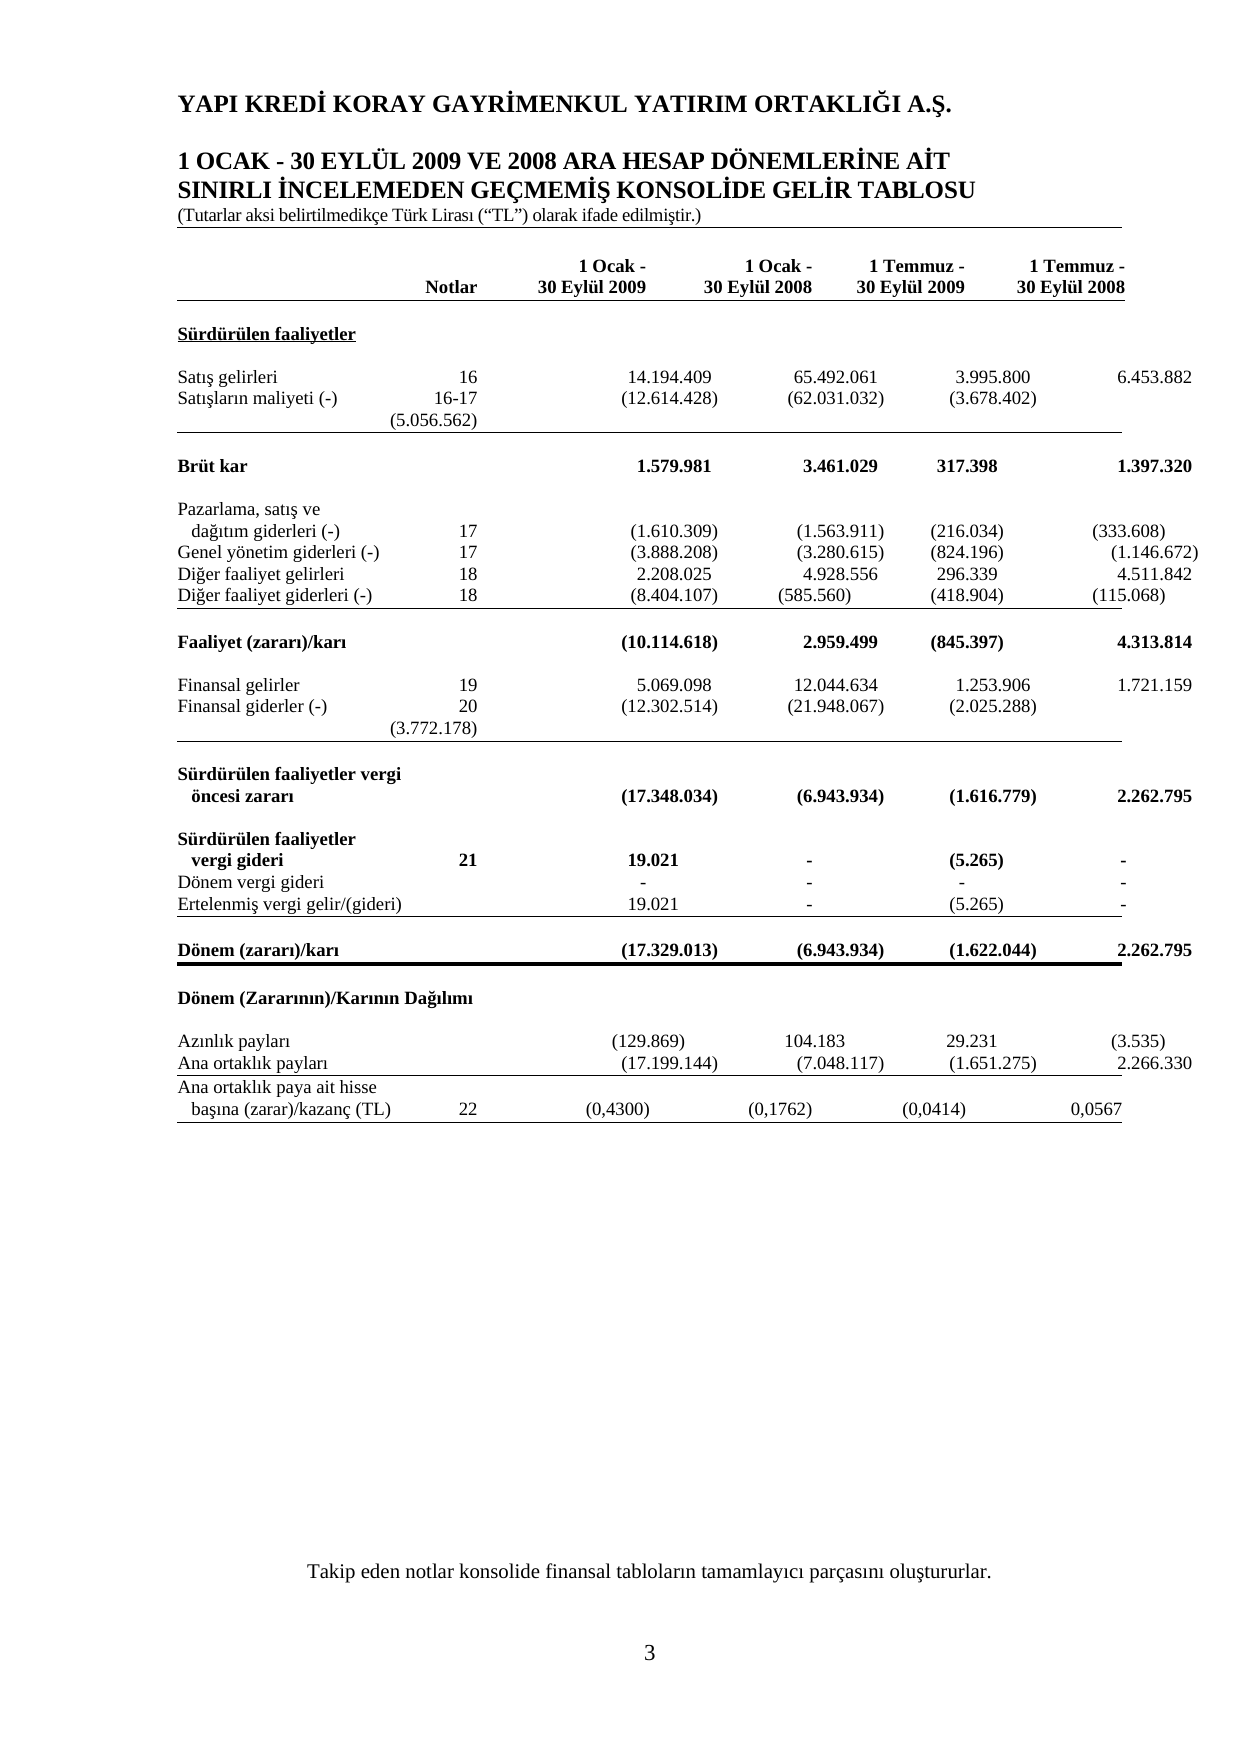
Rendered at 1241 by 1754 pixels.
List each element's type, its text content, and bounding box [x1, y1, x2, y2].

text Diğer faaliyet giderleri (-) 18 (8.404.107) (585.560) (418.904) (115.068) [177, 584, 1122, 608]
text Sürdürülen faaliyetler vergi [177, 763, 1122, 785]
text Satışların maliyeti (-) 16-17 (12.614.428) (62.031.032) (3.678.402) (5.056.562) [177, 387, 1122, 432]
text vergi gideri 21 19.021 - (5.265) - [177, 849, 1122, 871]
text Finansal gelirler 19 5.069.098 12.044.634 1.253.906 1.721.159 [177, 674, 1122, 695]
text Genel yönetim giderleri (-) 17 (3.888.208) (3.280.615) (824.196) (1.146.672) [177, 541, 1122, 563]
text Pazarlama, satış ve [177, 498, 1122, 520]
text Takip eden notlar konsolide finansal tabloların tamamlayıcı parçasını oluştururlar. [177, 1559, 1122, 1583]
text Dönem vergi gideri - - - - [177, 871, 1122, 892]
text Dönem (Zararının)/Karının Dağılımı [177, 987, 1122, 1009]
text Satış gelirleri 16 14.194.409 65.492.061 3.995.800 6.453.882 [177, 366, 1122, 387]
text Ana ortaklık payları (17.199.144) (7.048.117) (1.651.275) 2.266.330 [177, 1052, 1122, 1075]
text Sürdürülen faaliyetler [177, 322, 1122, 344]
text Finansal giderler (-) 20 (12.302.514) (21.948.067) (2.025.288) (3.772.178) [177, 695, 1122, 741]
text Dönem (zararı)/karı (17.329.013) (6.943.934) (1.622.044) 2.262.795 [177, 939, 1122, 962]
text dağıtım giderleri (-) 17 (1.610.309) (1.563.911) (216.034) (333.608) [177, 520, 1122, 541]
text Sürdürülen faaliyetler [177, 828, 1122, 849]
text öncesi zararı (17.348.034) (6.943.934) (1.616.779) 2.262.795 [177, 785, 1122, 806]
text Notlar 30 Eylül 2009 30 Eylül 2008 30 Eylül 2009 30 Eylül 2008 [177, 276, 1125, 300]
text Faaliyet (zararı)/karı (10.114.618) 2.959.499 (845.397) 4.313.814 [177, 631, 1122, 652]
text Ertelenmiş vergi gelir/(gideri) 19.021 - (5.265) - [177, 892, 1122, 916]
text Brüt kar 1.579.981 3.461.029 317.398 1.397.320 [177, 455, 1122, 477]
text Azınlık payları (129.869) 104.183 29.231 (3.535) [177, 1030, 1122, 1052]
text başına (zarar)/kazanç (TL) 22 (0,4300) (0,1762) (0,0414) 0,0567 [177, 1098, 1122, 1122]
text Diğer faaliyet gelirleri 18 2.208.025 4.928.556 296.339 4.511.842 [177, 563, 1122, 584]
text Ana ortaklık paya ait hisse [177, 1076, 1122, 1098]
text 1 Ocak - 1 Ocak - 1 Temmuz - 1 Temmuz - [177, 255, 1125, 276]
